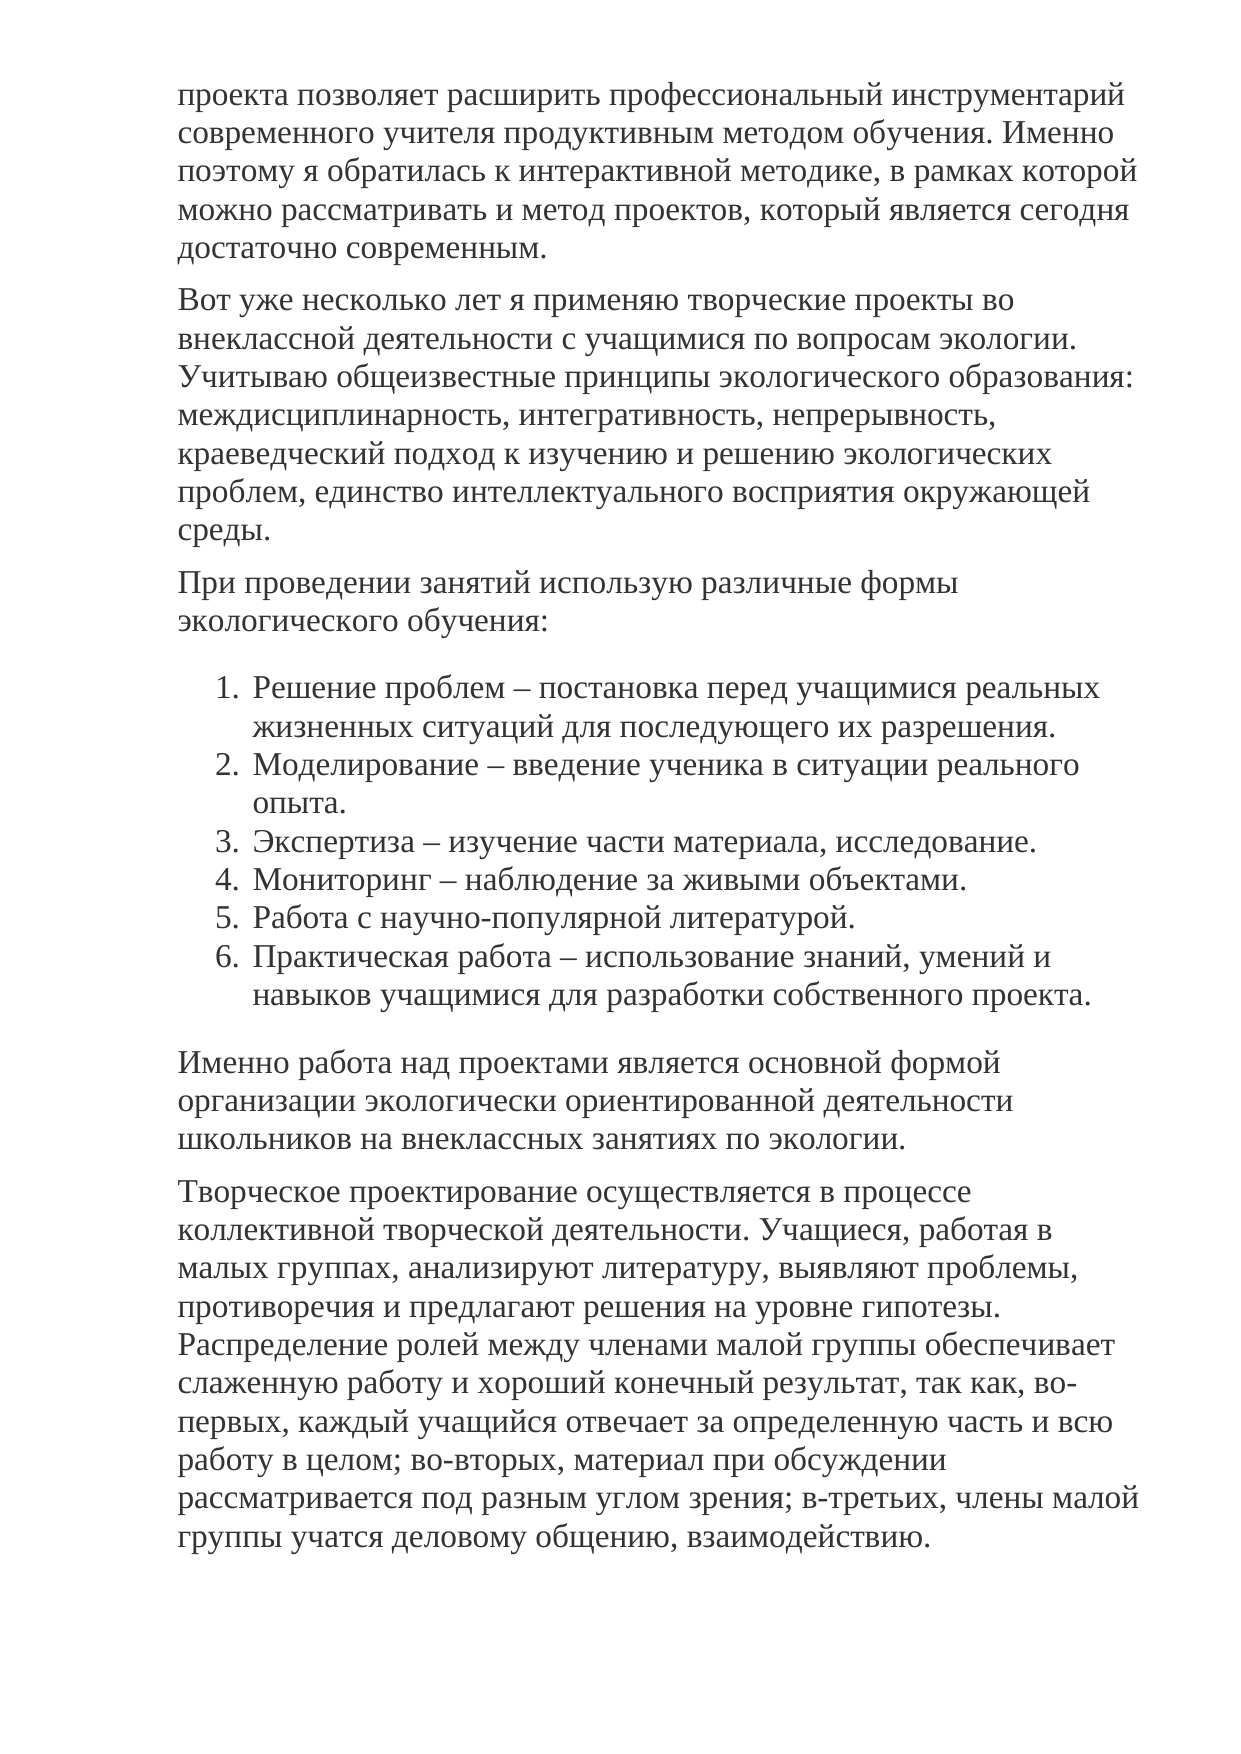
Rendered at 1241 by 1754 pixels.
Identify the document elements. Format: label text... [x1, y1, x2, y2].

list Экспертиза – изучение части материала, исследование. [215, 821, 1152, 859]
list Практическая работа – использование знаний, умений и навыков учащимися для разработки собственного проекта. [215, 936, 1152, 1013]
text Именно работа над проектами является основной формой организации экологически ориентированной деятельности школьников на внеклассных занятиях по экологии. [177, 1042, 1152, 1157]
text Творческое проектирование осуществляется в процессе коллективной творческой деятельности. Учащиеся, работая в малых группах, анализируют литературу, выявляют проблемы, противоречия и предлагают решения на уровне гипотезы. Распределение ролей между членами малой группы обеспечивает слаженную работу и хороший конечный результат, так как, во-первых, каждый учащийся отвечает за определенную часть и всю работу в целом; во-вторых, материал при обсуждении рассматривается под разным углом зрения; в-третьих, члены малой группы учатся деловому общению, взаимодействию. [177, 1171, 1152, 1554]
list Работа с научно-популярной литературой. [215, 898, 1152, 936]
list Решение проблем – постановка перед учащимися реальных жизненных ситуаций для последующего их разрешения. [215, 668, 1152, 744]
text Вот уже несколько лет я применяю творческие проекты во внеклассной деятельности с учащимися по вопросам экологии. Учитываю общеизвестные принципы экологического образования: междисциплинарность, интегративность, непрерывность, краеведческий подход к изучению и решению экологических проблем, единство интеллектуального восприятия окружающей среды. [177, 279, 1152, 548]
text При проведении занятий использую различные формы экологического обучения: [177, 562, 1152, 639]
list Моделирование – введение ученика в ситуации реального опыта. [215, 744, 1152, 821]
list Мониторинг – наблюдение за живыми объектами. [215, 859, 1152, 898]
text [177, 74, 1152, 266]
